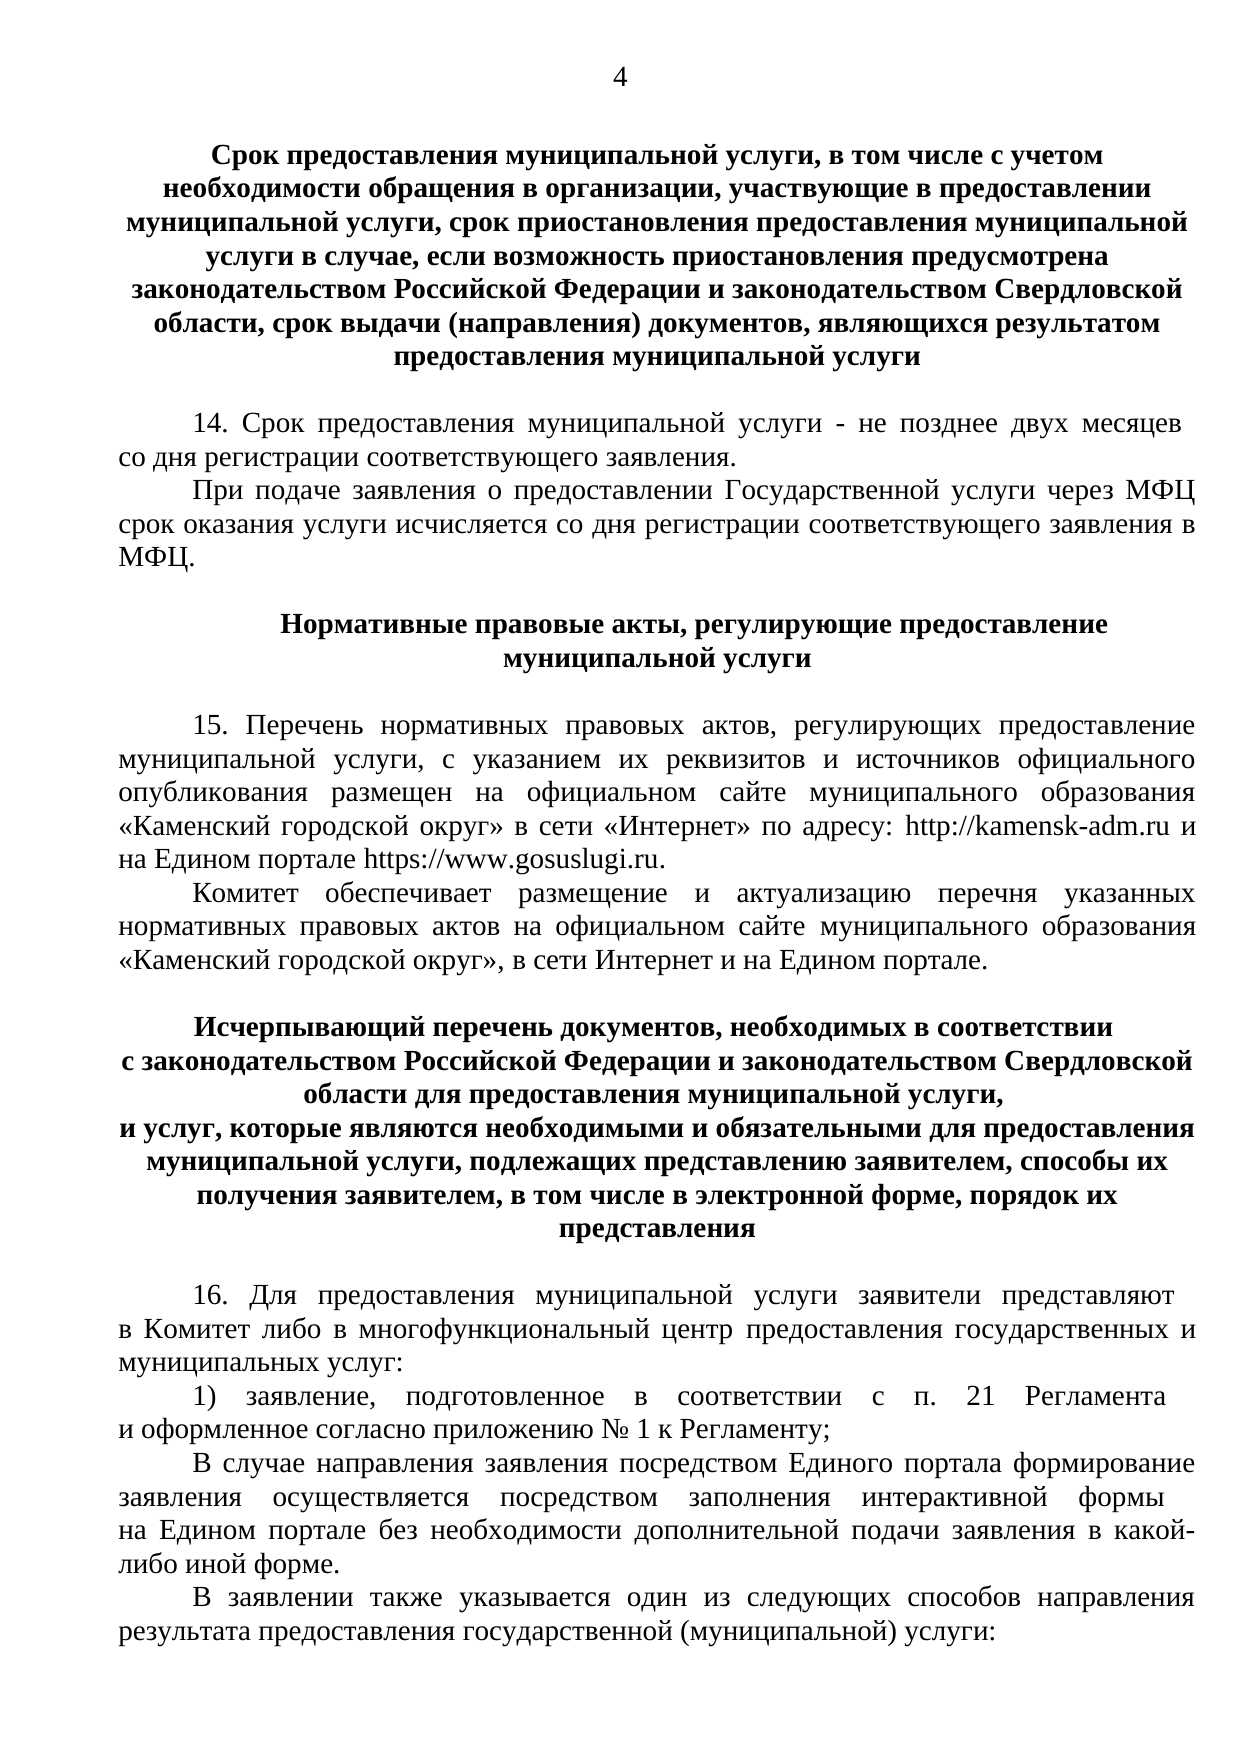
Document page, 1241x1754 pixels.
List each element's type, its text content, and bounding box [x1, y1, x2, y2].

text Исчерпывающий перечень документов, необходимых в соответствии с законодательством Российской Федерации и законодательством Свердловской области для предоставления муниципальной услуги, и услуг, которые являются необходимыми и обязательными для предоставления муниципальной услуги, подлежащих представлению заявителем, способы их получения заявителем, в том числе в электронной форме, порядок их представления [118, 1009, 1196, 1244]
text 14. Срок предоставления муниципальной услуги - не позднее двух месяцев со дня регистрации соответствующего заявления. [118, 405, 1196, 472]
text 15. Перечень нормативных правовых актов, регулирующих предоставление муниципальной услуги, с указанием их реквизитов и источников официального опубликования размещен на официальном сайте муниципального образования «Каменский городской округ» в сети «Интернет» по адресу: http://kamensk-adm.ru и на Едином портале https://www.gosuslugi.ru. [118, 707, 1196, 875]
text В случае направления заявления посредством Единого портала формирование заявления осуществляется посредством заполнения интерактивной формы на Едином портале без необходимости дополнительной подачи заявления в какой-либо иной форме. [118, 1445, 1196, 1579]
text Комитет обеспечивает размещение и актуализацию перечня указанных нормативных правовых актов на официальном сайте муниципального образования «Каменский городской округ», в сети Интернет и на Едином портале. [118, 875, 1196, 976]
text В заявлении также указывается один из следующих способов направления результата предоставления государственной (муниципальной) услуги: [118, 1579, 1196, 1646]
text 16. Для предоставления муниципальной услуги заявители представляют в Комитет либо в многофункциональный центр предоставления государственных и муниципальных услуг: [118, 1277, 1196, 1378]
text При подаче заявления о предоставлении Государственной услуги через МФЦ срок оказания услуги исчисляется со дня регистрации соответствующего заявления в МФЦ. [118, 472, 1196, 573]
text Нормативные правовые акты, регулирующие предоставление муниципальной услуги [118, 607, 1196, 674]
text Срок предоставления муниципальной услуги, в том числе с учетом необходимости обращения в организации, участвующие в предоставлении муниципальной услуги, срок приостановления предоставления муниципальной услуги в случае, если возможность приостановления предусмотрена законодательством Российской Федерации и законодательством Свердловской области, срок выдачи (направления) документов, являющихся результатом предоставления муниципальной услуги [118, 137, 1196, 372]
text 1) заявление, подготовленное в соответствии с п. 21 Регламента и оформленное согласно приложению № 1 к Регламенту; [118, 1378, 1196, 1445]
